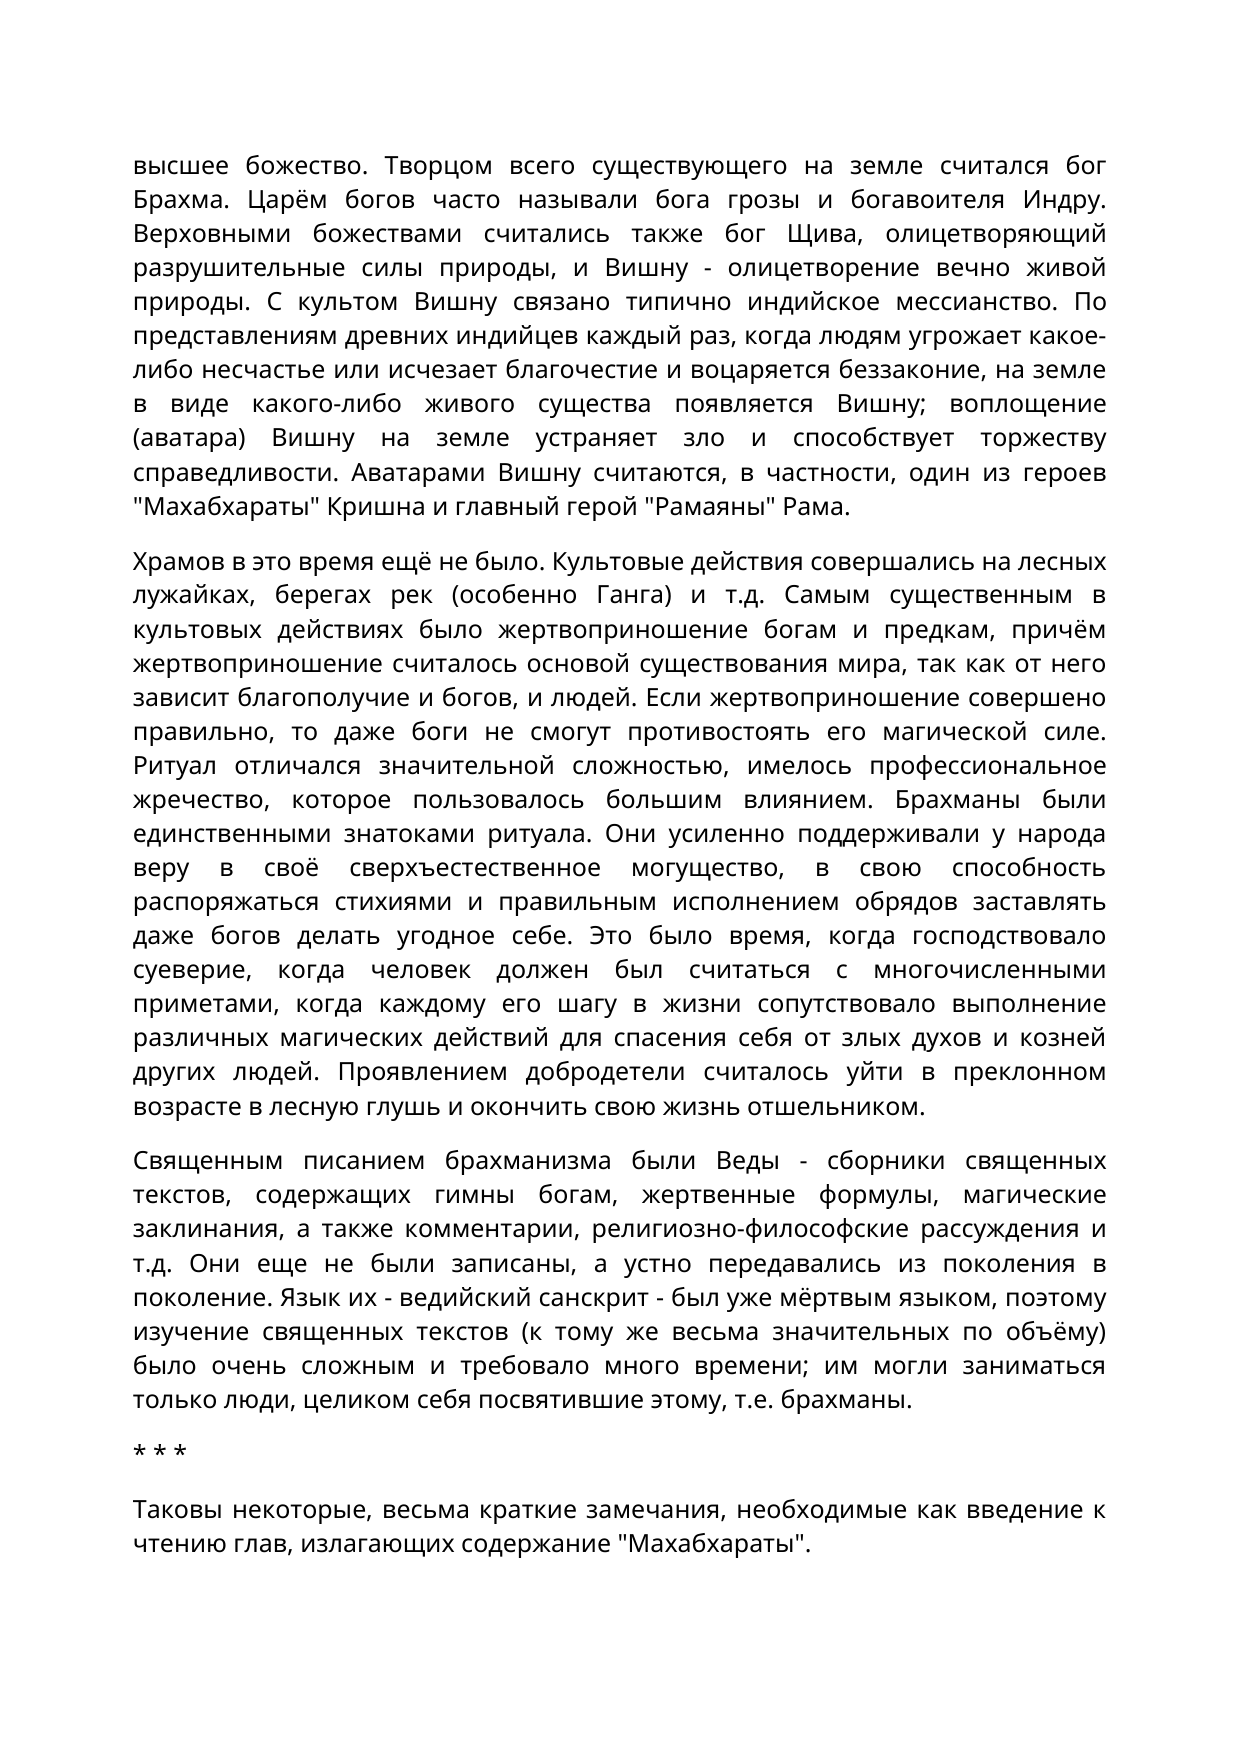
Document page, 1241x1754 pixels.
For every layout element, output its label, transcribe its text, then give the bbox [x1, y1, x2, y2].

text * * * [133, 1436, 1108, 1470]
text Священным писанием брахманизма были Веды - сборники священных текстов, содержащих гимны богам, жертвенные формулы, магические заклинания, а также комментарии, религиозно-философские рассуждения и т.д. Они еще не были записаны, а устно передавались из поколения в поколение. Язык их - ведийский санскрит - был уже мёртвым языком, поэтому изучение священных текстов (к тому же весьма значительных по объёму) было очень сложным и требовало много времени; им могли заниматься только люди, целиком себя посвятившие этому, т.е. брахманы. [133, 1143, 1108, 1416]
text Таковы некоторые, весьма краткие замечания, необходимые как введение к чтению глав, излагающих содержание "Махабхараты". [133, 1491, 1108, 1559]
text Храмов в это время ещё не было. Культовые действия совершались на лесных лужайках, берегах рек (особенно Ганга) и т.д. Самым существенным в культовых действиях было жертвоприношение богам и предкам, причём жертвоприношение считалось основой существования мира, так как от него зависит благополучие и богов, и людей. Если жертвоприношение совершено правильно, то даже боги не смогут противостоять его магической силе. Ритуал отличался значительной сложностью, имелось профессиональное жречество, которое пользовалось большим влиянием. Брахманы были единственными знатоками ритуала. Они усиленно поддерживали у народа веру в своё сверхъестественное могущество, в свою способность распоряжаться стихиями и правильным исполнением обрядов заставлять даже богов делать угодное себе. Это было время, когда господствовало суеверие, когда человек должен был считаться с многочисленными приметами, когда каждому его шагу в жизни сопутствовало выполнение различных магических действий для спасения себя от злых духов и козней других людей. Проявлением добродетели считалось уйти в преклонном возрасте в лесную глушь и окончить свою жизнь отшельником. [133, 543, 1108, 1122]
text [133, 148, 1108, 522]
